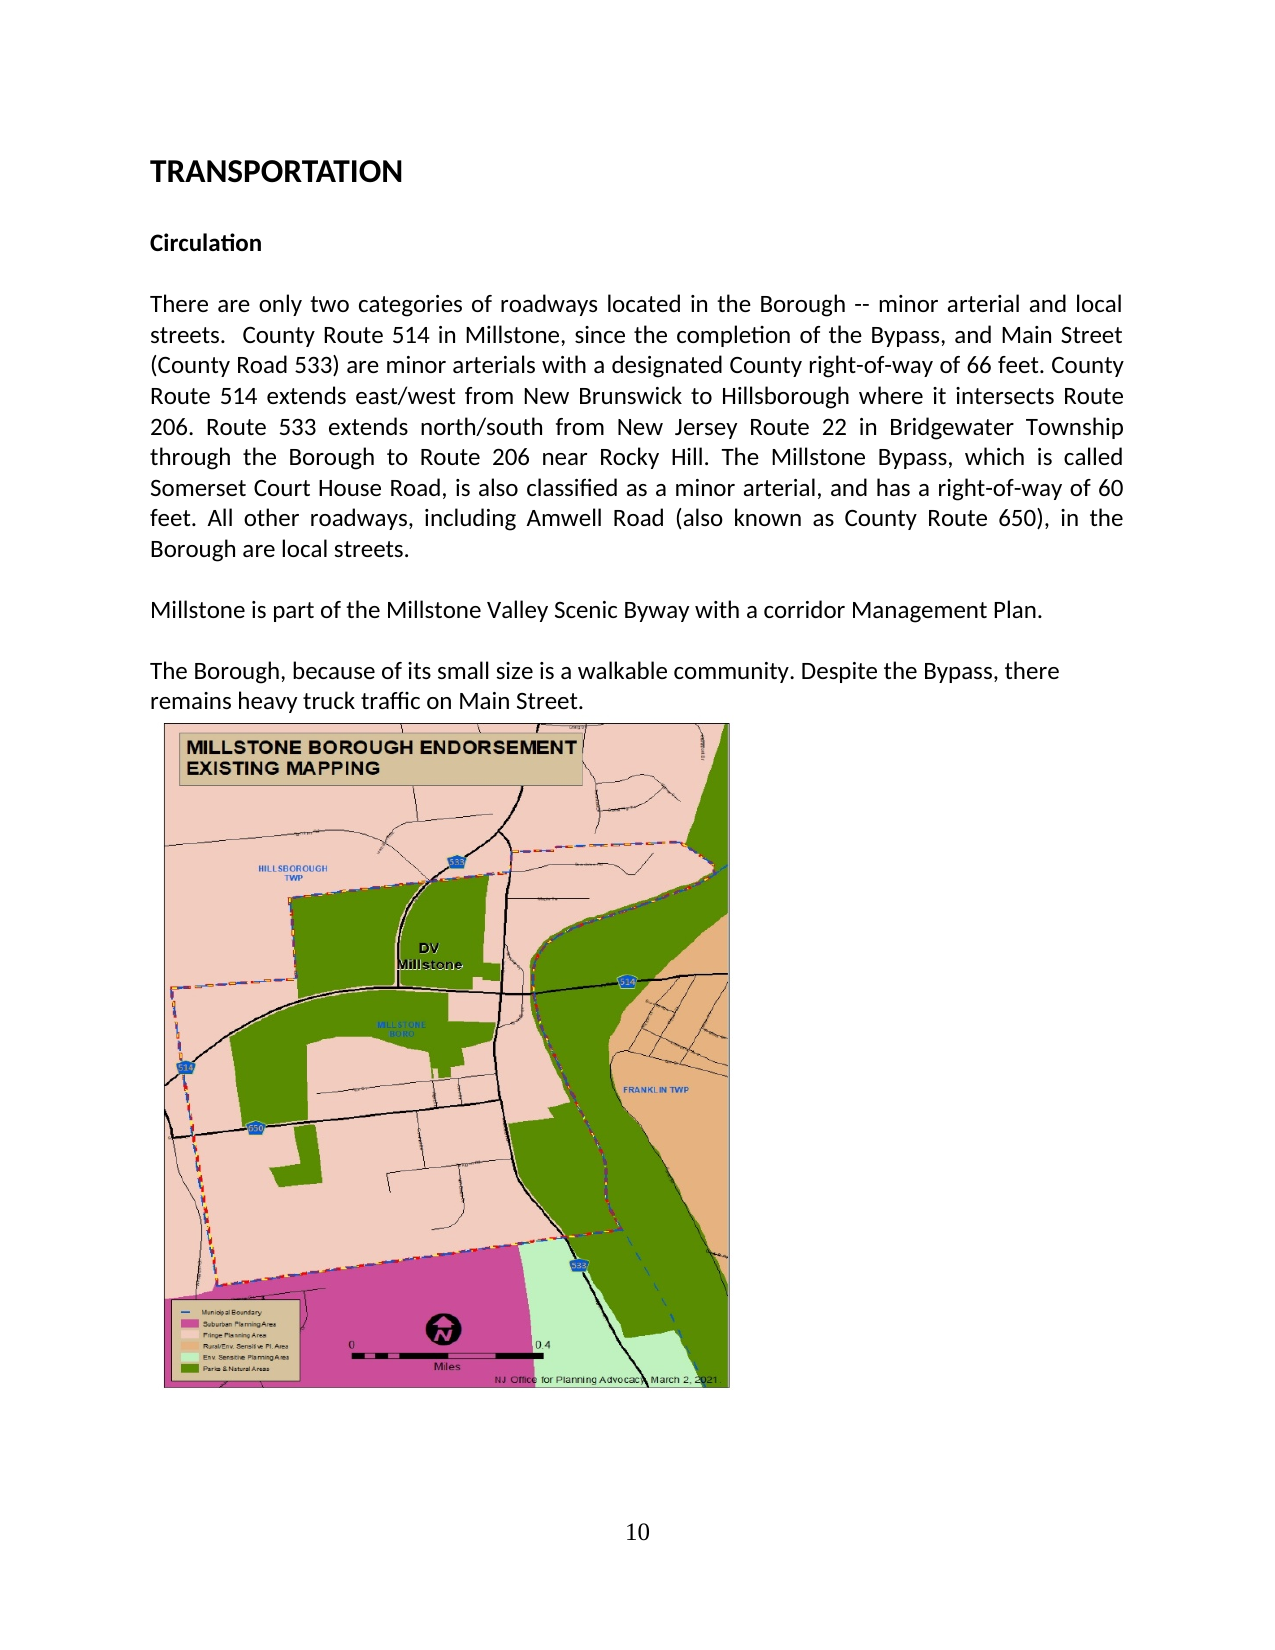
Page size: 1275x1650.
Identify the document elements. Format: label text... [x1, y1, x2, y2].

subtitle TRANSPORTATION [150, 150, 1125, 191]
text There are only two categories of roadways located in the Borough -- minor arterial and local streets. County Route 514 in Millstone, since the completion of the Bypass, and Main Street (County Road 533) are minor arterials with a designated County right-of-way of 66 feet. County Route 514 extends east/west from New Brunswick to Hillsborough where it intersects Route 206. Route 533 extends north/south from New Jersey Route 22 in Bridgewater Township through the Borough to Route 206 near Rocky Hill. The Millstone Bypass, which is called Somerset Court House Road, is also classified as a minor arterial, and has a right-of-way of 60 feet. All other roadways, including Amwell Road (also known as County Route 650), in the Borough are local streets. [150, 288, 1125, 563]
picture [150, 715, 739, 1402]
text Circulation [150, 227, 1125, 258]
text Millstone is part of the Millstone Valley Scenic Byway with a corridor Management Plan. [150, 594, 1125, 624]
